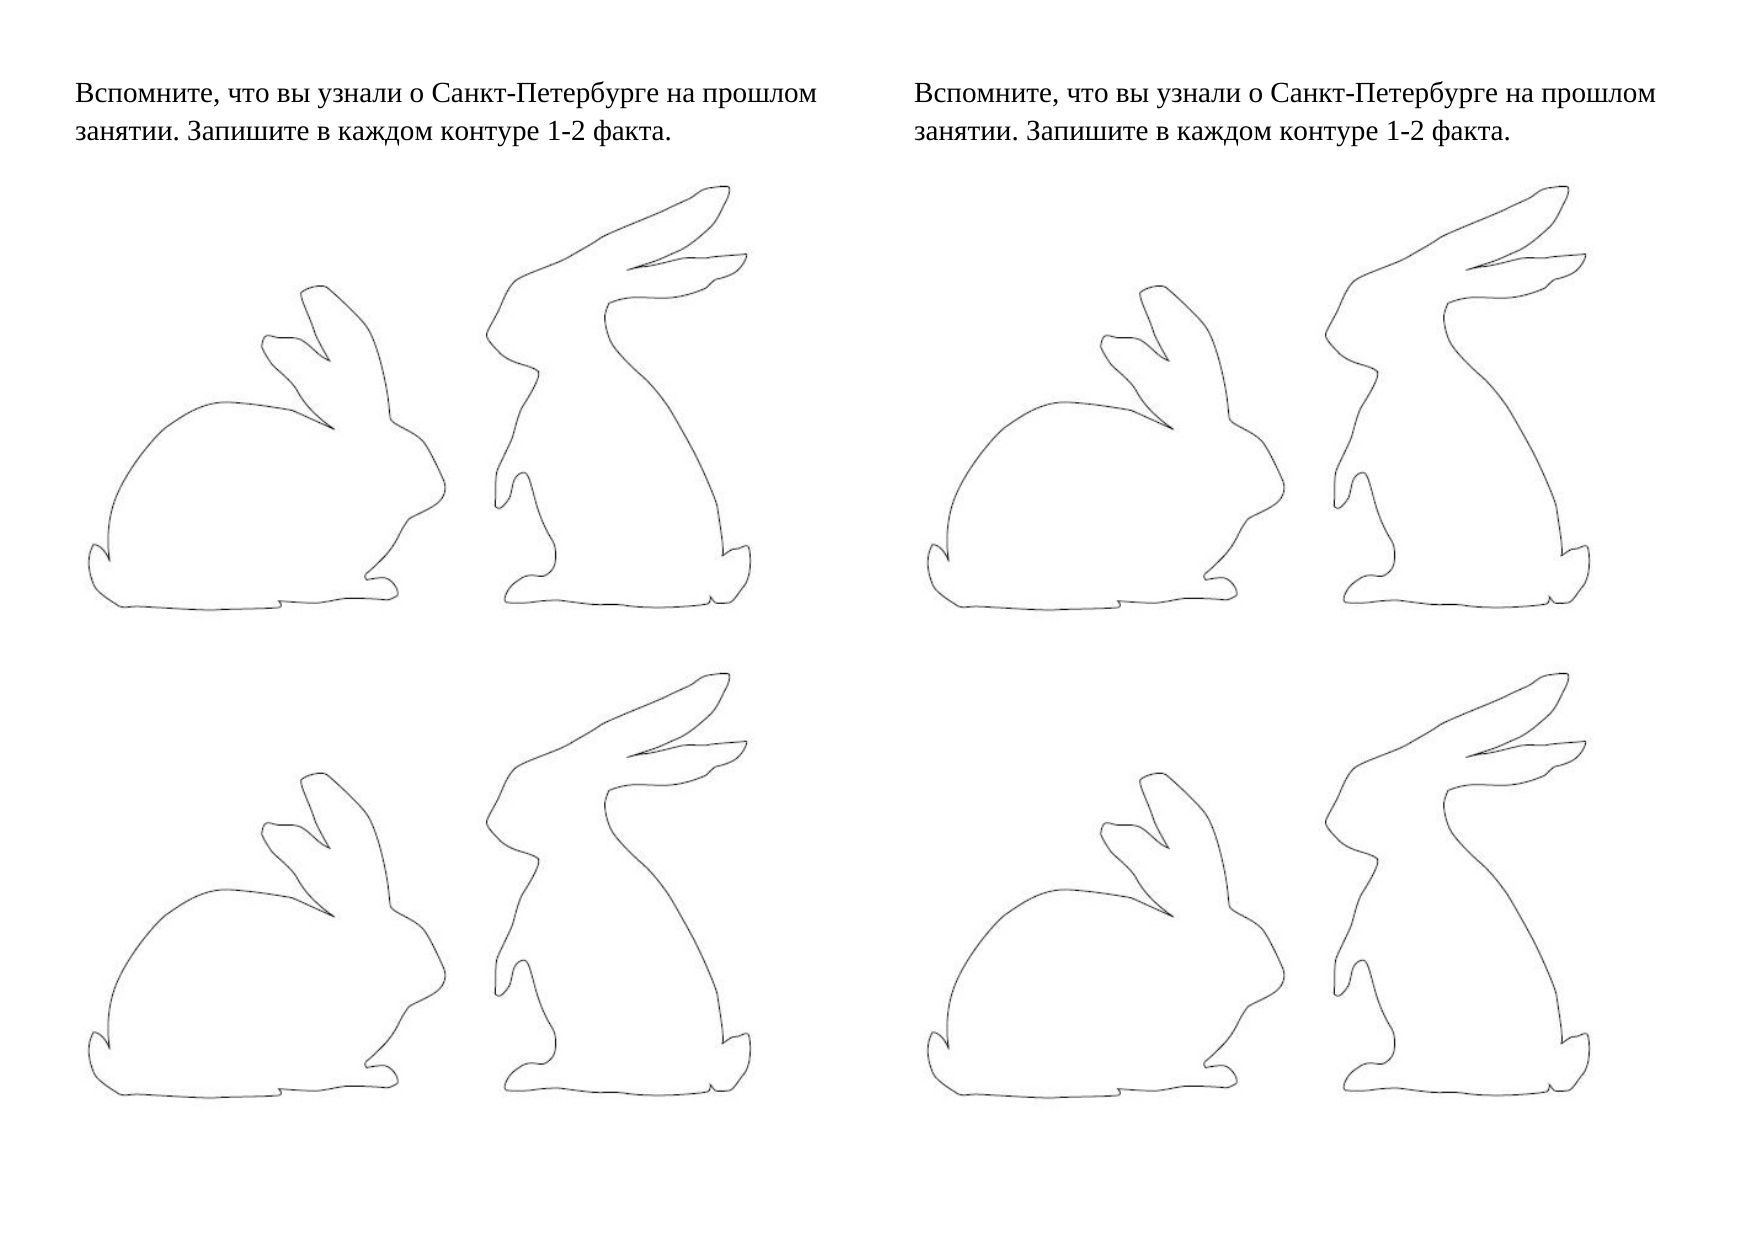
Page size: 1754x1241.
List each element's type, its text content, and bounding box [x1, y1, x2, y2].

picture [913, 660, 1622, 1123]
picture [913, 172, 1622, 636]
text Вспомните, что вы узнали о Санкт-Петербурге на прошлом занятии. Запишите в каждом контуре 1-2 факта. [75, 75, 840, 147]
picture [75, 660, 783, 1123]
picture [75, 172, 783, 636]
text Вспомните, что вы узнали о Санкт-Петербурге на прошлом занятии. Запишите в каждом контуре 1-2 факта. [914, 75, 1679, 147]
